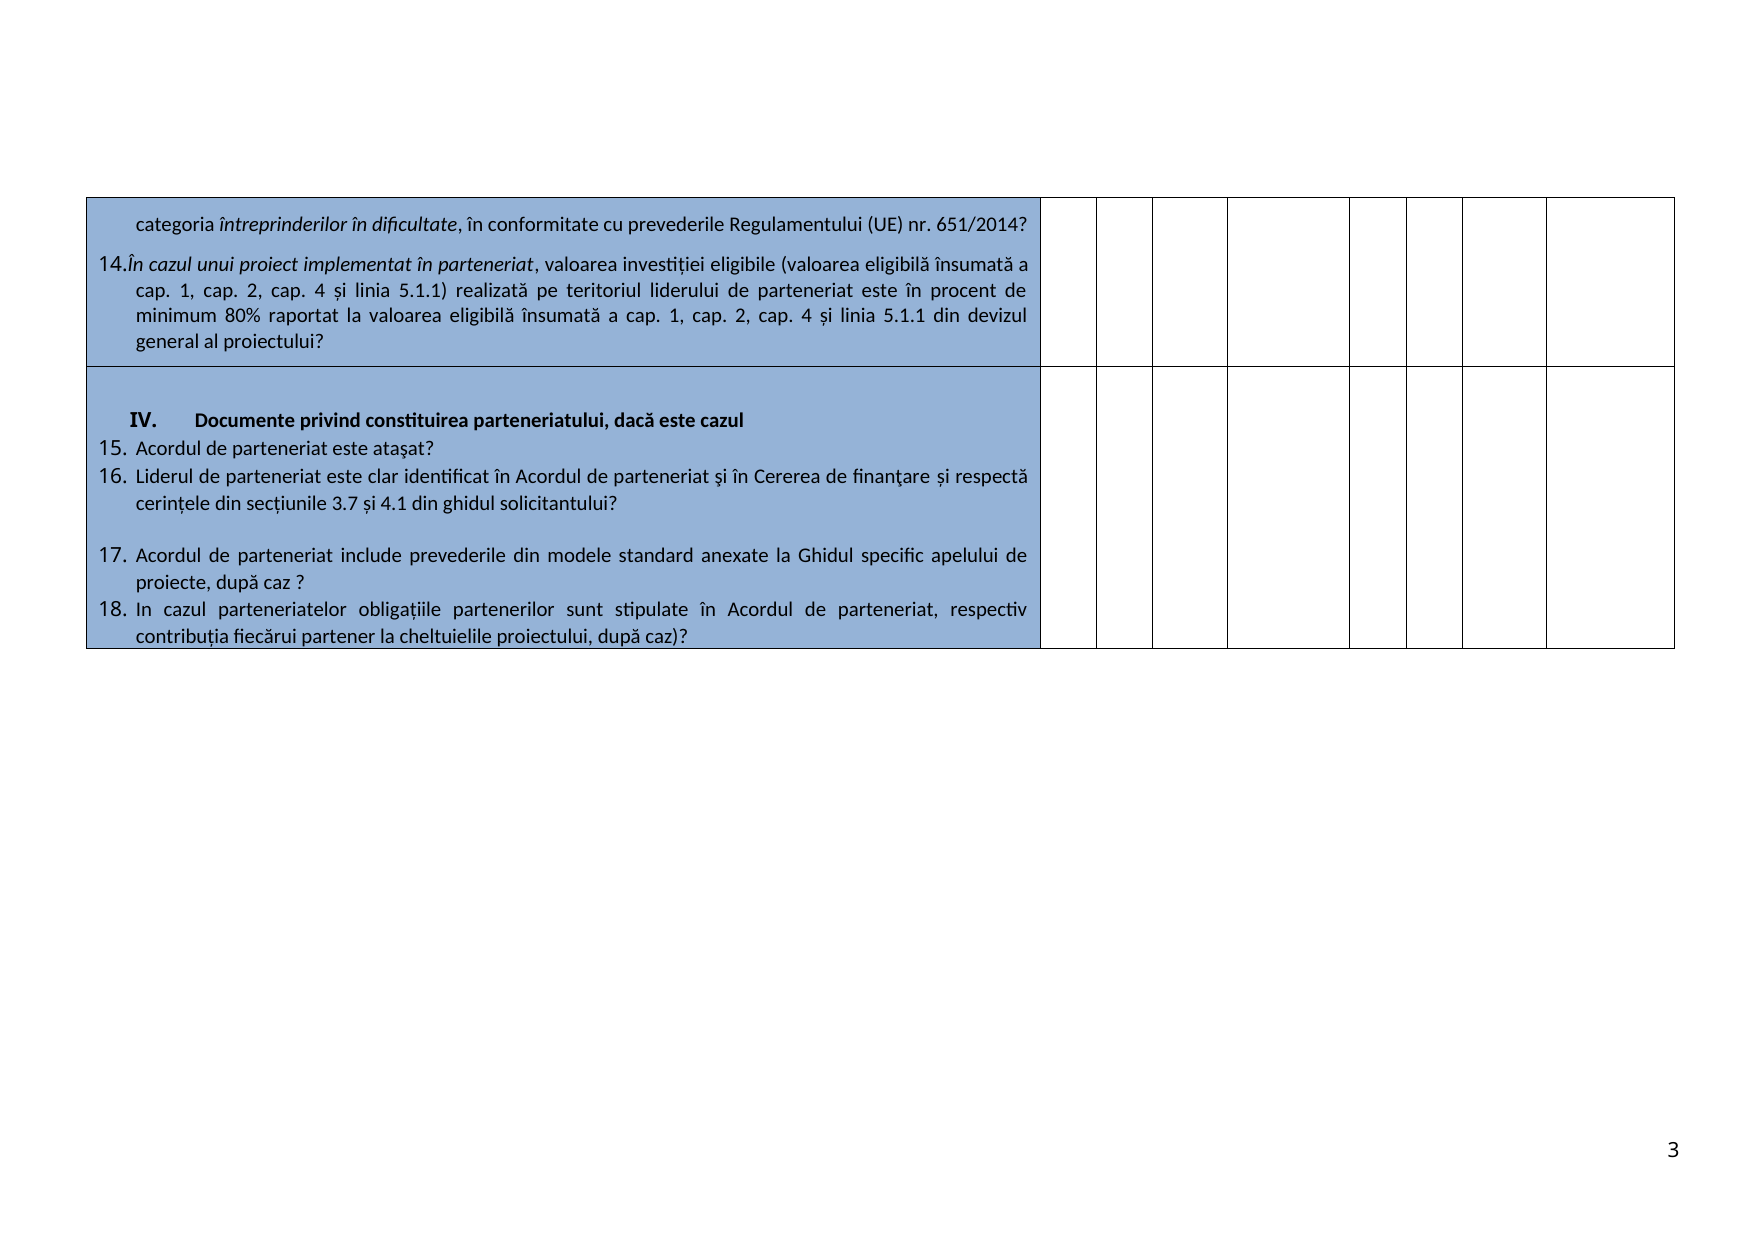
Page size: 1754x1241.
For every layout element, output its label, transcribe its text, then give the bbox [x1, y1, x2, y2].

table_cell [87, 198, 1040, 366]
table_cell [1350, 198, 1406, 366]
table_cell [1097, 198, 1152, 366]
table_cell [1228, 198, 1349, 366]
table_cell [1153, 198, 1227, 366]
table_cell [1407, 367, 1462, 648]
table_cell [1153, 367, 1227, 648]
table_cell [1041, 198, 1096, 366]
table_cell [1463, 198, 1546, 366]
table_cell [1097, 367, 1152, 648]
table_cell [1041, 367, 1096, 648]
table_cell [1547, 367, 1674, 648]
table_cell [1350, 367, 1406, 648]
table_cell [1547, 198, 1674, 366]
table_cell Documente privind constituirea parteneriatului, dacă este cazul Acordul de parteneriat este ataşat? Liderul de parteneriat este clar identificat în Acordul de parteneriat şi în Cererea de finanţare și respectă cerințele din secțiunile 3.7 și 4.1 din ghidul solicitantului? Acordul de parteneriat include prevederile din modele standard anexate la Ghidul specific apelului de proiecte, după caz ? In cazul parteneriatelor obligațiile partenerilor sunt stipulate în Acordul de parteneriat, respectiv contribuția fiecărui partener la cheltuielile proiectului, după caz)? [87, 367, 1040, 648]
table_cell [1228, 367, 1349, 648]
table_cell [1407, 198, 1462, 366]
table_cell [1463, 367, 1546, 648]
